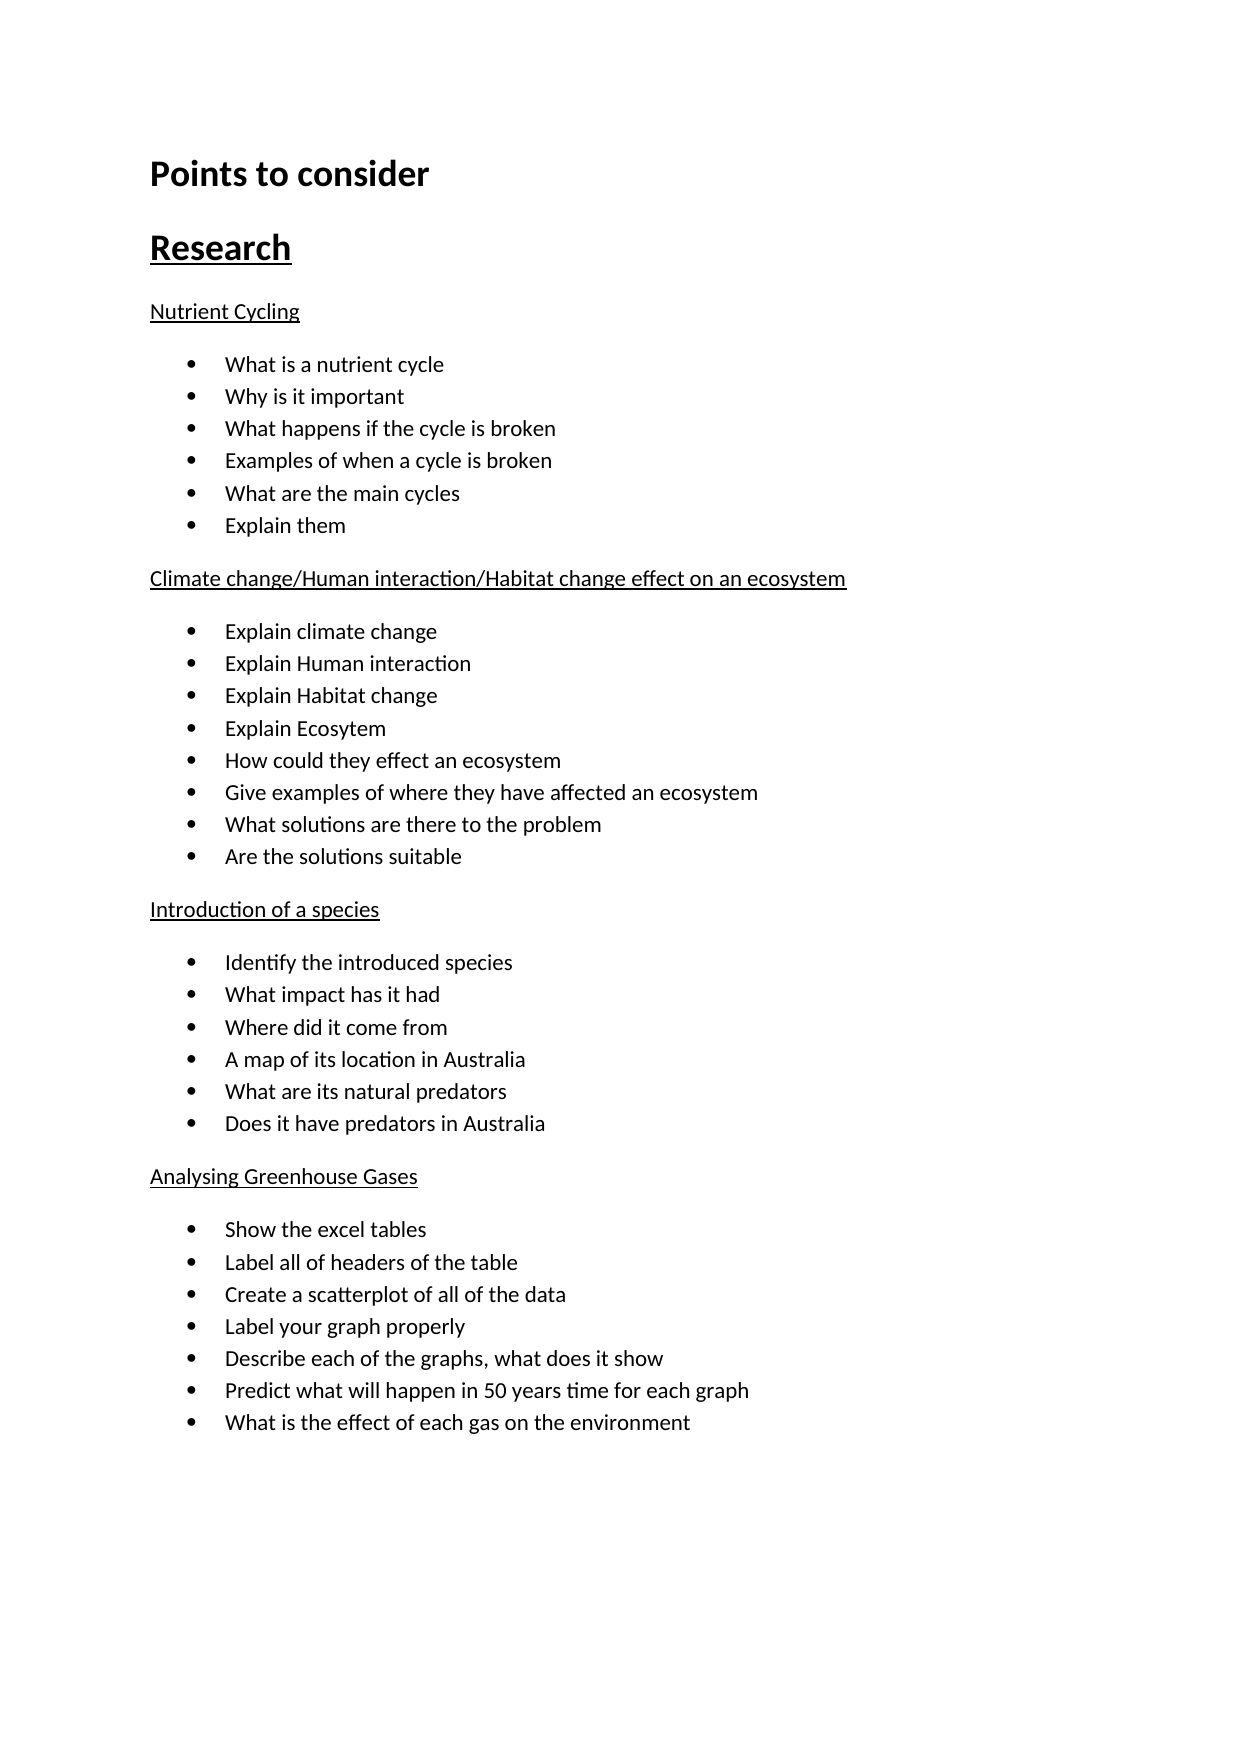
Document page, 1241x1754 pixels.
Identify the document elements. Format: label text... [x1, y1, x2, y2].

list Identify the introduced species [187, 948, 1090, 976]
list Why is it important [187, 382, 1090, 410]
list What solutions are there to the problem [187, 810, 1090, 838]
list What are the main cycles [187, 479, 1090, 507]
text Analysing Greenhouse Gases [150, 1162, 1090, 1190]
text Introduction of a species [150, 895, 1090, 923]
list What is the effect of each gas on the environment [187, 1408, 1090, 1437]
list Explain Ecosytem [187, 714, 1090, 742]
list Explain climate change [187, 617, 1090, 645]
list What impact has it had [187, 981, 1090, 1009]
list Examples of when a cycle is broken [187, 447, 1090, 475]
list Predict what will happen in 50 years time for each graph [187, 1376, 1090, 1404]
text Research [150, 223, 1090, 269]
list Where did it come from [187, 1013, 1090, 1041]
list Explain Habitat change [187, 681, 1090, 709]
text Points to consider [150, 150, 1090, 196]
list Label all of headers of the table [187, 1248, 1090, 1276]
list What happens if the cycle is broken [187, 414, 1090, 442]
list A map of its location in Australia [187, 1045, 1090, 1073]
text Climate change/Human interaction/Habitat change effect on an ecosystem [150, 564, 1090, 592]
list Describe each of the graphs, what does it show [187, 1344, 1090, 1372]
list Explain Human interaction [187, 649, 1090, 677]
list Label your graph properly [187, 1312, 1090, 1340]
list Are the solutions suitable [187, 842, 1090, 870]
list Show the excel tables [187, 1215, 1090, 1243]
list What is a nutrient cycle [187, 350, 1090, 378]
text Nutrient Cycling [150, 297, 1090, 325]
list Explain them [187, 511, 1090, 539]
list Give examples of where they have affected an ecosystem [187, 778, 1090, 806]
list Does it have predators in Australia [187, 1109, 1090, 1137]
list How could they effect an ecosystem [187, 746, 1090, 774]
list Create a scatterplot of all of the data [187, 1280, 1090, 1308]
list What are its natural predators [187, 1077, 1090, 1105]
